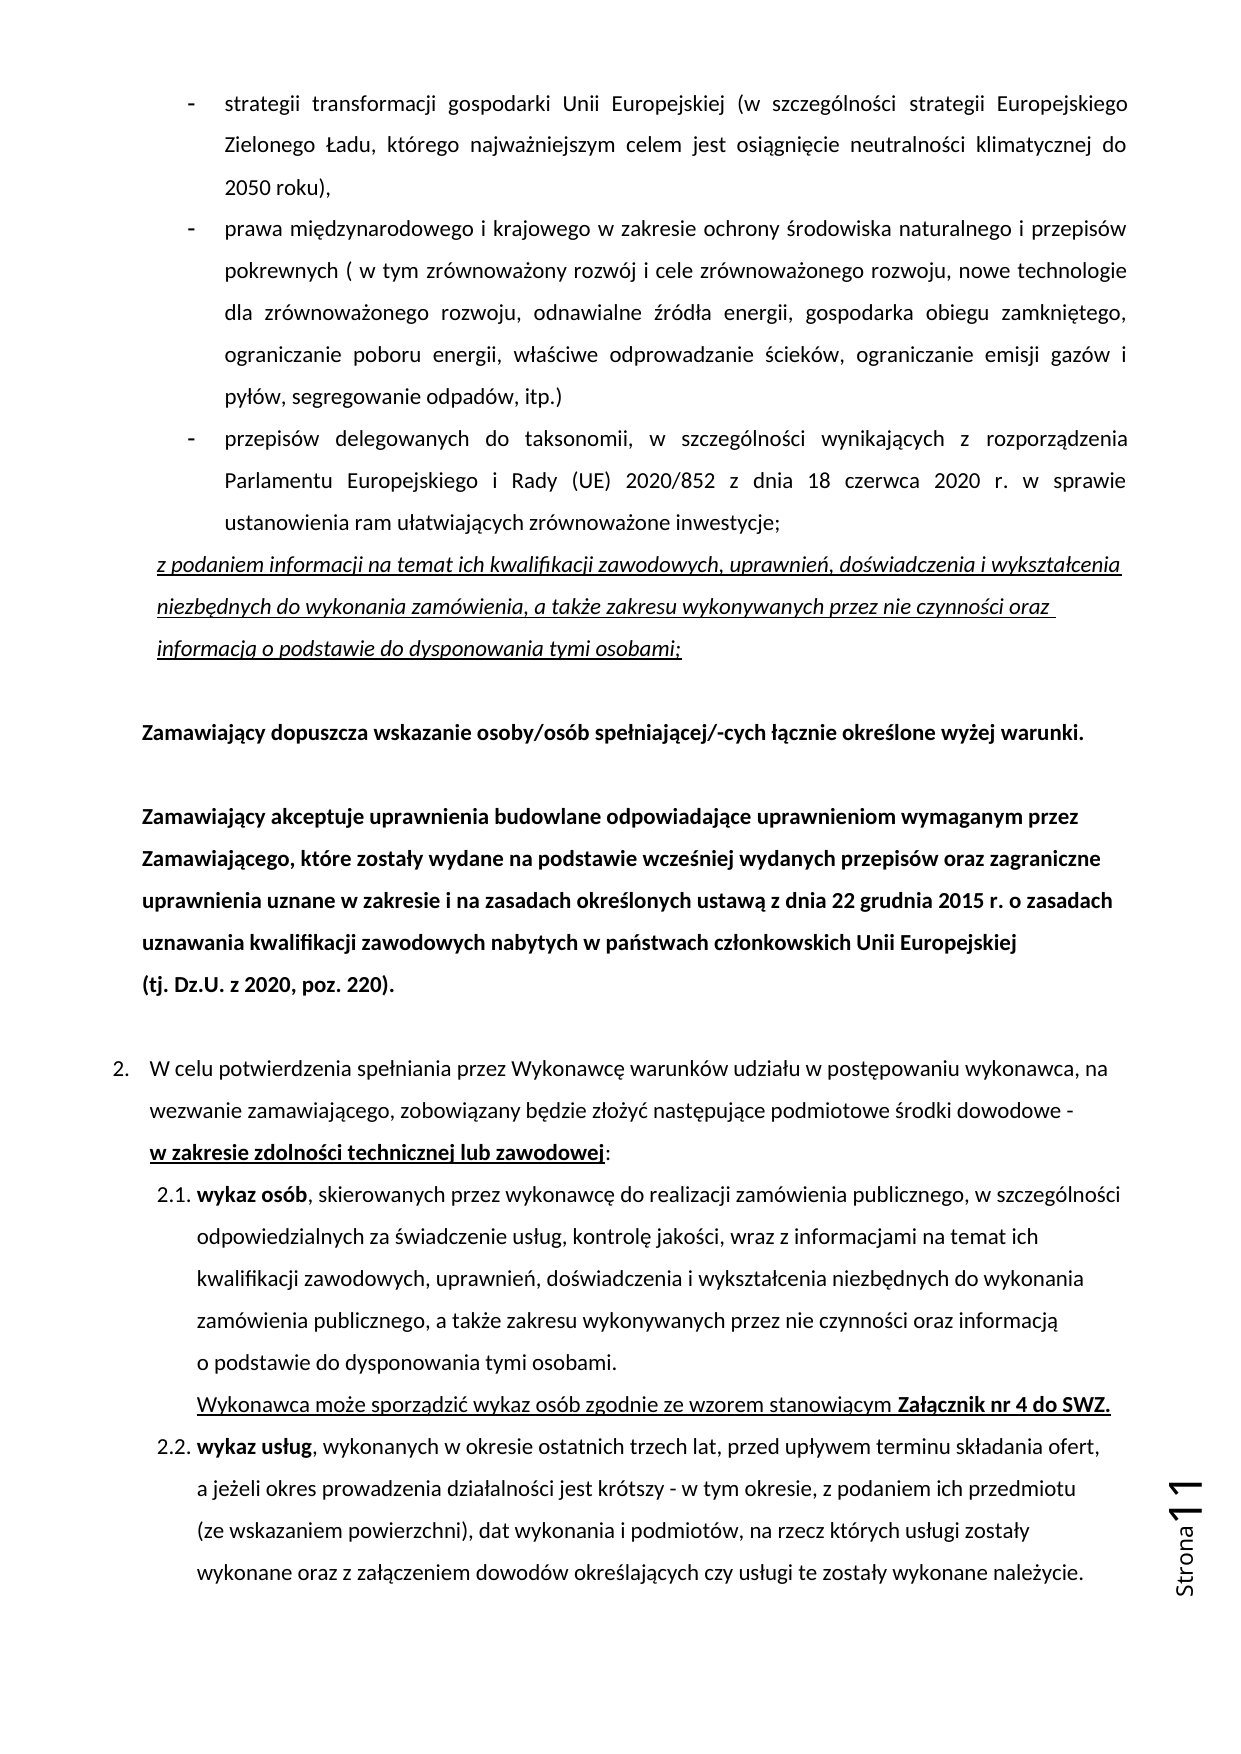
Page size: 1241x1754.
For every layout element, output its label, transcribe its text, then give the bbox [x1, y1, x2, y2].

list wykaz usług, wykonanych w okresie ostatnich trzech lat, przed upływem terminu składania ofert, a jeżeli okres prowadzenia działalności jest krótszy - w tym okresie, z podaniem ich przedmiotu (ze wskazaniem powierzchni), dat wykonania i podmiotów, na rzecz których usługi zostały wykonane oraz z załączeniem dowodów określających czy usługi te zostały wykonane należycie. [157, 1432, 1128, 1586]
list strategii transformacji gospodarki Unii Europejskiej (w szczególności strategii Europejskiego Zielonego Ładu, którego najważniejszym celem jest osiągnięcie neutralności klimatycznej do 2050 roku), [187, 89, 1128, 201]
list przepisów delegowanych do taksonomii, w szczególności wynikających z rozporządzenia Parlamentu Europejskiego i Rady (UE) 2020/852 z dnia 18 czerwca 2020 r. w sprawie ustanowienia ram ułatwiających zrównoważone inwestycje; [187, 424, 1128, 536]
list wykaz osób, skierowanych przez wykonawcę do realizacji zamówienia publicznego, w szczególności odpowiedzialnych za świadczenie usług, kontrolę jakości, wraz z informacjami na temat ich kwalifikacji zawodowych, uprawnień, doświadczenia i wykształcenia niezbędnych do wykonania zamówienia publicznego, a także zakresu wykonywanych przez nie czynności oraz informacją o podstawie do dysponowania tymi osobami. [157, 1180, 1128, 1376]
list prawa międzynarodowego i krajowego w zakresie ochrony środowiska naturalnego i przepisów pokrewnych ( w tym zrównoważony rozwój i cele zrównoważonego rozwoju, nowe technologie dla zrównoważonego rozwoju, odnawialne źródła energii, gospodarka obiegu zamkniętego, ograniczanie poboru energii, właściwe odprowadzanie ścieków, ograniczanie emisji gazów i pyłów, segregowanie odpadów, itp.) [187, 214, 1128, 411]
list W celu potwierdzenia spełniania przez Wykonawcę warunków udziału w postępowaniu wykonawca, na wezwanie zamawiającego, zobowiązany będzie złożyć następujące podmiotowe środki dowodowe - w zakresie zdolności technicznej lub zawodowej: [112, 1054, 1128, 1166]
list Wykonawca może sporządzić wykaz osób zgodnie ze wzorem stanowiącym Załącznik nr 4 do SWZ. [197, 1390, 1128, 1418]
text Zamawiający dopuszcza wskazanie osoby/osób spełniającej/-cych łącznie określone wyżej warunki. [142, 718, 1128, 746]
text Zamawiający akceptuje uprawnienia budowlane odpowiadające uprawnieniom wymaganym przez Zamawiającego, które zostały wydane na podstawie wcześniej wydanych przepisów oraz zagraniczne uprawnienia uznane w zakresie i na zasadach określonych ustawą z dnia 22 grudnia 2015 r. o zasadach uznawania kwalifikacji zawodowych nabytych w państwach członkowskich Unii Europejskiej (tj. Dz.U. z 2020, poz. 220). [142, 802, 1128, 998]
text z podaniem informacji na temat ich kwalifikacji zawodowych, uprawnień, doświadczenia i wykształcenia niezbędnych do wykonania zamówienia, a także zakresu wykonywanych przez nie czynności oraz informacją o podstawie do dysponowania tymi osobami; [157, 550, 1128, 662]
